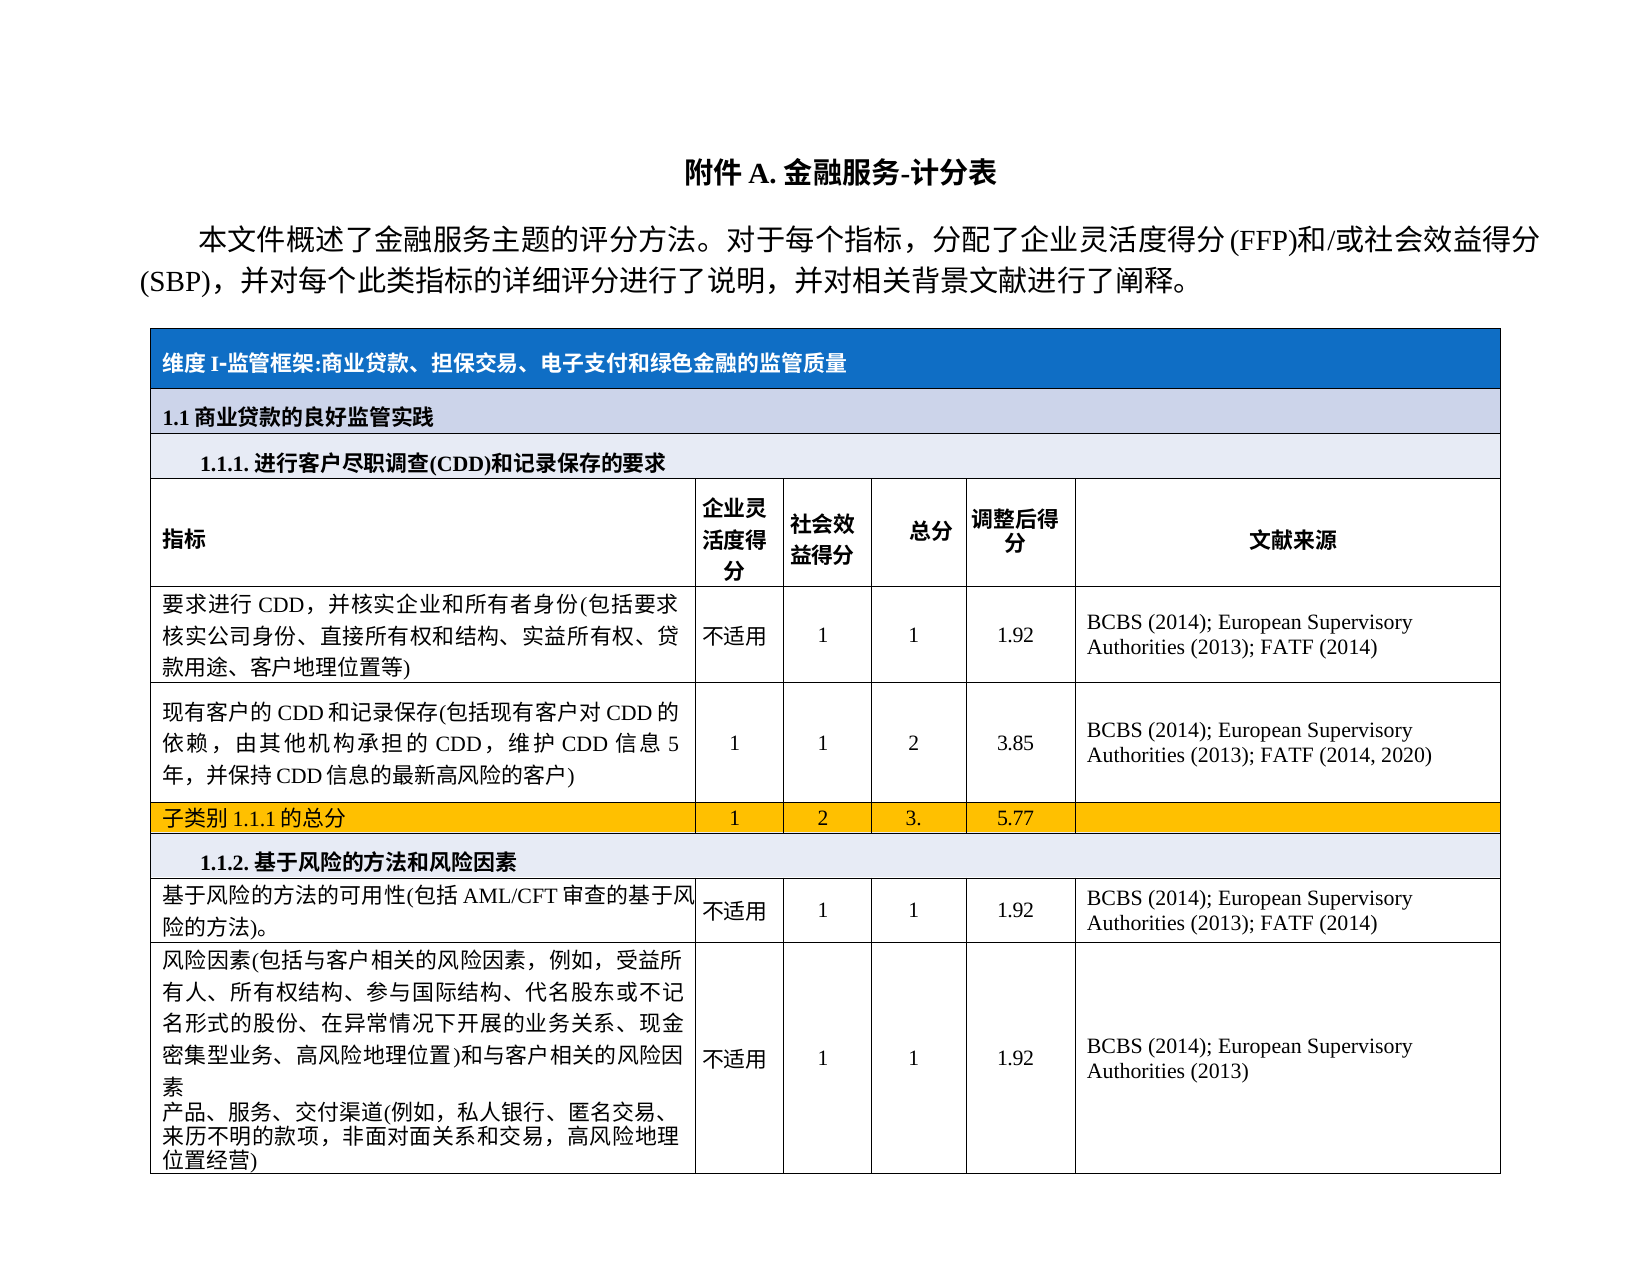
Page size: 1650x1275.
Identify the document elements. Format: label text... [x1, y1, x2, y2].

table_cell 1 [784, 943, 871, 1173]
table_cell 1.1.2. 基于风险的方法和风险因素 [151, 834, 1500, 877]
table_cell 文献来源 [1076, 479, 1500, 586]
table_cell 基于风险的方法的可用性(包括AML/CFT审查的基于风险的方法)。 [151, 879, 695, 942]
table_cell 1 [872, 879, 966, 942]
table_cell 3. [872, 803, 966, 832]
table_cell 1 [696, 683, 783, 802]
table_cell 企业灵活度得分 [696, 479, 783, 586]
table_cell 1 [872, 587, 966, 682]
table_cell 社会效益得分 [784, 479, 871, 586]
text 本文件概述了金融服务主题的评分方法。对于每个指标，分配了企业灵活度得分(FFP)和/或社会效益得分(SBP)，并对每个此类指标的详细评分进行了说明，并对相关背景文献进行了阐释。 [139, 217, 1542, 300]
table_cell 2 [784, 803, 871, 832]
table_cell 1 [872, 943, 966, 1173]
table_cell 不适用 [696, 879, 783, 942]
table_cell BCBS (2014); European Supervisory Authorities (2013); FATF (2014) [1076, 879, 1500, 942]
table_cell 调整后得分 [967, 479, 1075, 586]
table_cell 1 [696, 803, 783, 832]
table_cell 2 [872, 683, 966, 802]
table_cell 1.92 [967, 879, 1075, 942]
table_cell 指标 [151, 479, 695, 586]
table_cell BCBS (2014); European Supervisory Authorities (2013) [1076, 943, 1500, 1173]
table_cell 现有客户的CDD和记录保存(包括现有客户对CDD的依赖，由其他机构承担的CDD，维护CDD信息5年，并保持CDD信息的最新高风险的客户) [151, 683, 695, 802]
table_cell BCBS (2014); European Supervisory Authorities (2013); FATF (2014) [1076, 587, 1500, 682]
table_cell 1.1.1. 进行客户尽职调查(CDD)和记录保存的要求 [151, 434, 1500, 478]
table_cell 5.77 [967, 803, 1075, 832]
table_cell 1.92 [967, 943, 1075, 1173]
table_cell 要求进行CDD，并核实企业和所有者身份(包括要求核实公司身份、直接所有权和结构、实益所有权、贷款用途、客户地理位置等) [151, 587, 695, 682]
table_cell BCBS (2014); European Supervisory Authorities (2013); FATF (2014, 2020) [1076, 683, 1500, 802]
table_cell 1.92 [967, 587, 1075, 682]
table_cell 子类别1.1.1的总分 [151, 803, 695, 832]
table_cell 不适用 [696, 943, 783, 1173]
table_cell 总分 [872, 479, 966, 586]
table_cell 3.85 [967, 683, 1075, 802]
table_cell 1 [784, 879, 871, 942]
table_cell 1 [784, 683, 871, 802]
table_cell 1.1商业贷款的良好监管实践 [151, 389, 1500, 433]
table_cell [1076, 803, 1500, 832]
subtitle 附件A. 金融服务-计分表 [139, 150, 1542, 192]
table_cell 风险因素(包括与客户相关的风险因素，例如，受益所有人、所有权结构、参与国际结构、代名股东或不记名形式的股份、在异常情况下开展的业务关系、现金密集型业务、高风险地理位置)和与客户相关的风险因素 产品、服务、交付渠道(例如，私人银行、匿名交易、来历不明的款项，非面对面关系和交易，高风险地理位置经营) [151, 943, 695, 1173]
table_cell 不适用 [696, 587, 783, 682]
table_cell 1 [784, 587, 871, 682]
table_header 维度I-监管框架:商业贷款、担保交易、电子支付和绿色金融的监管质量 [151, 329, 1500, 388]
